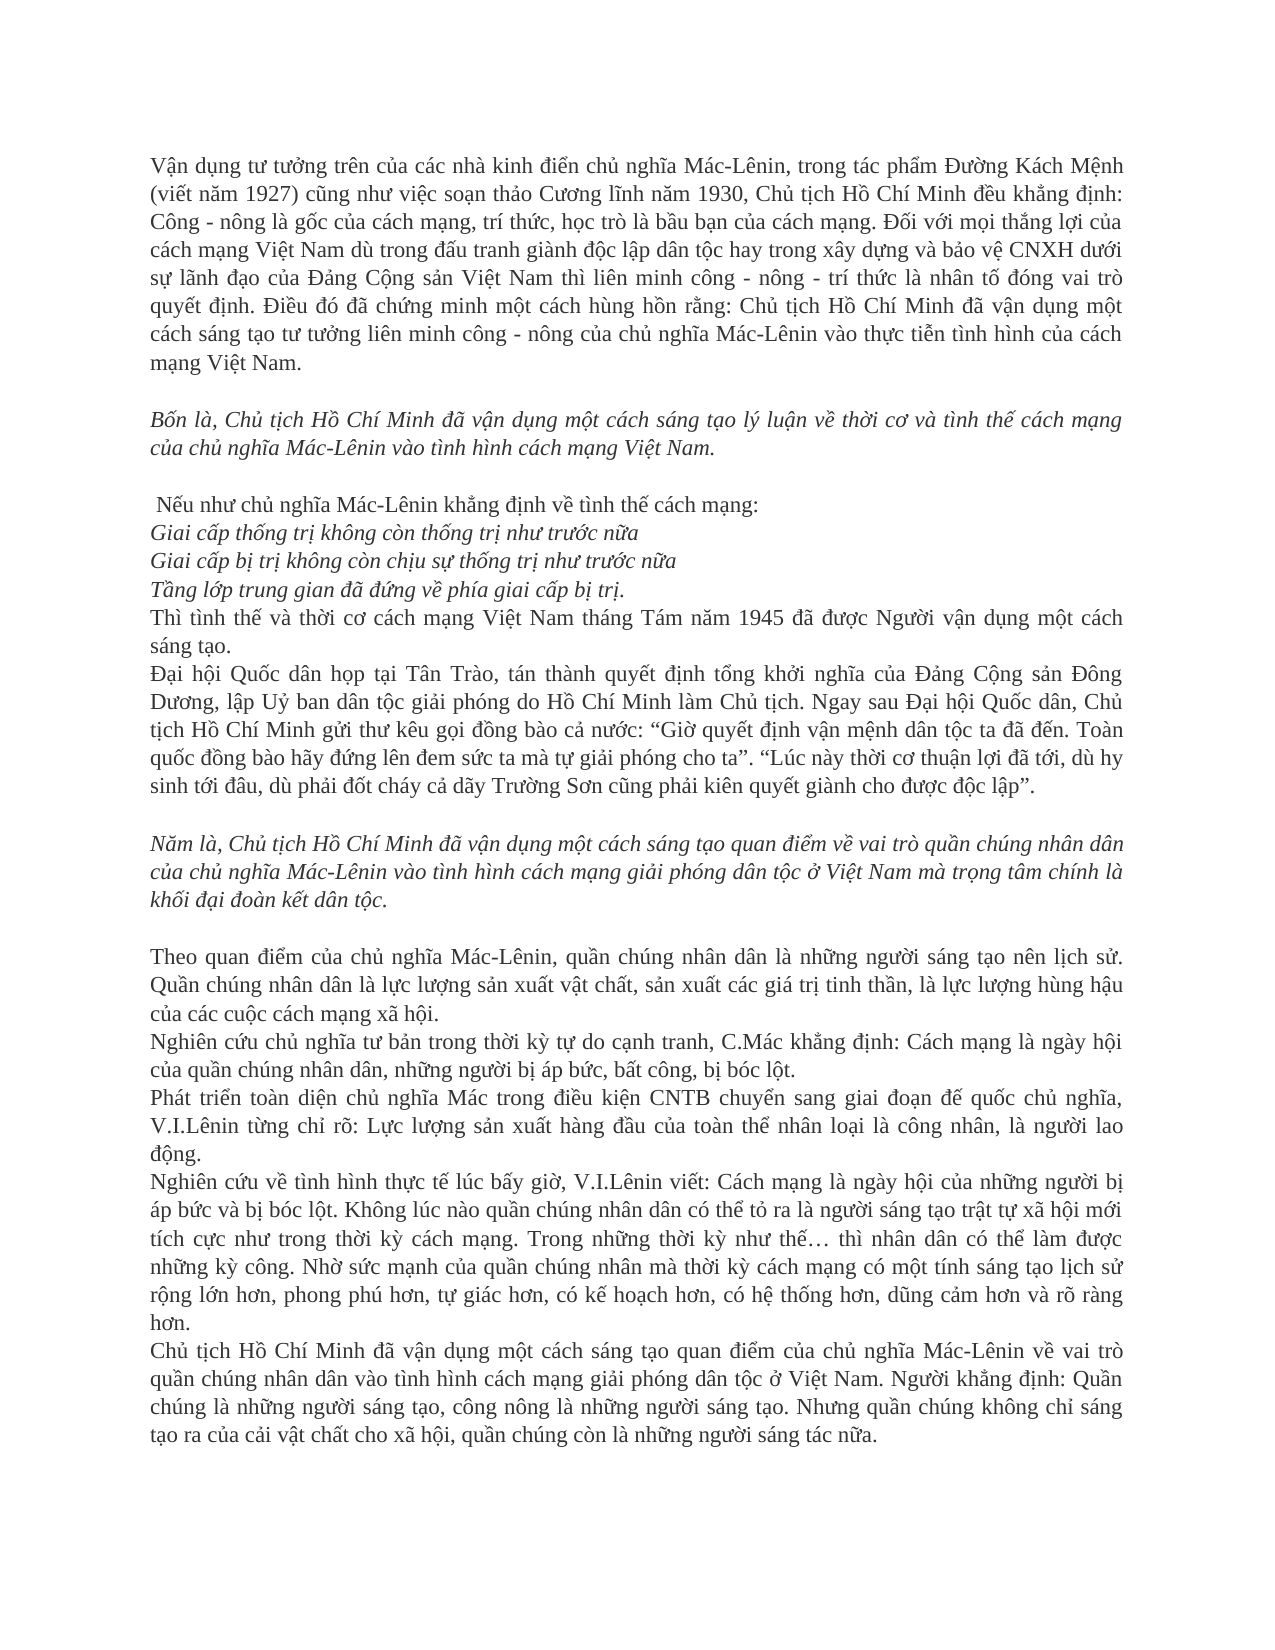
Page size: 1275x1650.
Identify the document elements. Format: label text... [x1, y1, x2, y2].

text Đại hội Quốc dân họp tại Tân Trào, tán thành quyết định tổng khởi nghĩa của Đảng Cộng sản Đông Dương, lập Uỷ ban dân tộc giải phóng do Hồ Chí Minh làm Chủ tịch. Ngay sau Đại hội Quốc dân, Chủ tịch Hồ Chí Minh gửi thư kêu gọi đồng bào cả nước: “Giờ quyết định vận mệnh dân tộc ta đã đến. Toàn quốc đồng bào hãy đứng lên đem sức ta mà tự giải phóng cho ta”. “Lúc này thời cơ thuận lợi đã tới, dù hy sinh tới đâu, dù phải đốt cháy cả dãy Trường Sơn cũng phải kiên quyết giành cho được độc lập”. [150, 658, 1125, 799]
text Vận dụng tư tưởng trên của các nhà kinh điển chủ nghĩa Mác-Lênin, trong tác phẩm Đường Kách Mệnh (viết năm 1927) cũng như việc soạn thảo Cương lĩnh năm 1930, Chủ tịch Hồ Chí Minh đều khẳng định: Công - nông là gốc của cách mạng, trí thức, học trò là bầu bạn của cách mạng. Đối với mọi thắng lợi của cách mạng Việt Nam dù trong đấu tranh giành độc lập dân tộc hay trong xây dựng và bảo vệ CNXH dưới sự lãnh đạo của Đảng Cộng sản Việt Nam thì liên minh công - nông - trí thức là nhân tố đóng vai trò quyết định. Điều đó đã chứng minh một cách hùng hồn rằng: Chủ tịch Hồ Chí Minh đã vận dụng một cách sáng tạo tư tưởng liên minh công - nông của chủ nghĩa Mác-Lênin vào thực tiễn tình hình của cách mạng Việt Nam. [150, 150, 1125, 375]
text Theo quan điểm của chủ nghĩa Mác-Lênin, quần chúng nhân dân là những người sáng tạo nên lịch sử. Quần chúng nhân dân là lực lượng sản xuất vật chất, sản xuất các giá trị tinh thần, là lực lượng hùng hậu của các cuộc cách mạng xã hội. [150, 942, 1125, 1026]
text Nghiên cứu về tình hình thực tế lúc bấy giờ, V.I.Lênin viết: Cách mạng là ngày hội của những người bị áp bức và bị bóc lột. Không lúc nào quần chúng nhân dân có thể tỏ ra là người sáng tạo trật tự xã hội mới tích cực như trong thời kỳ cách mạng. Trong những thời kỳ như thế… thì nhân dân có thể làm được những kỳ công. Nhờ sức mạnh của quần chúng nhân mà thời kỳ cách mạng có một tính sáng tạo lịch sử rộng lớn hơn, phong phú hơn, tự giác hơn, có kế hoạch hơn, có hệ thống hơn, dũng cảm hơn và rõ ràng hơn. [150, 1167, 1125, 1335]
text Phát triển toàn diện chủ nghĩa Mác trong điều kiện CNTB chuyển sang giai đoạn đế quốc chủ nghĩa, V.I.Lênin từng chỉ rõ: Lực lượng sản xuất hàng đầu của toàn thể nhân loại là công nhân, là người lao động. [150, 1082, 1125, 1167]
text Giai cấp bị trị không còn chịu sự thống trị như trước nữa [150, 546, 1125, 574]
text Năm là, Chủ tịch Hồ Chí Minh đã vận dụng một cách sáng tạo quan điểm về vai trò quần chúng nhân dân của chủ nghĩa Mác-Lênin vào tình hình cách mạng giải phóng dân tộc ở Việt Nam mà trọng tâm chính là khối đại đoàn kết dân tộc. [150, 828, 1125, 912]
text Giai cấp thống trị không còn thống trị như trước nữa [150, 518, 1125, 546]
text Tầng lớp trung gian đã đứng về phía giai cấp bị trị. [150, 574, 1125, 602]
text Nghiên cứu chủ nghĩa tư bản trong thời kỳ tự do cạnh tranh, C.Mác khẳng định: Cách mạng là ngày hội của quần chúng nhân dân, những người bị áp bức, bất công, bị bóc lột. [150, 1026, 1125, 1082]
text Thì tình thế và thời cơ cách mạng Việt Nam tháng Tám năm 1945 đã được Người vận dụng một cách sáng tạo. [150, 602, 1125, 658]
text Chủ tịch Hồ Chí Minh đã vận dụng một cách sáng tạo quan điểm của chủ nghĩa Mác-Lênin về vai trò quần chúng nhân dân vào tình hình cách mạng giải phóng dân tộc ở Việt Nam. Người khẳng định: Quần chúng là những người sáng tạo, công nông là những người sáng tạo. Nhưng quần chúng không chỉ sáng tạo ra của cải vật chất cho xã hội, quần chúng còn là những người sáng tác nữa. [150, 1335, 1125, 1448]
text Nếu như chủ nghĩa Mác-Lênin khẳng định về tình thế cách mạng: [150, 489, 1125, 518]
text Bốn là, Chủ tịch Hồ Chí Minh đã vận dụng một cách sáng tạo lý luận về thời cơ và tình thế cách mạng của chủ nghĩa Mác-Lênin vào tình hình cách mạng Việt Nam. [150, 404, 1125, 460]
